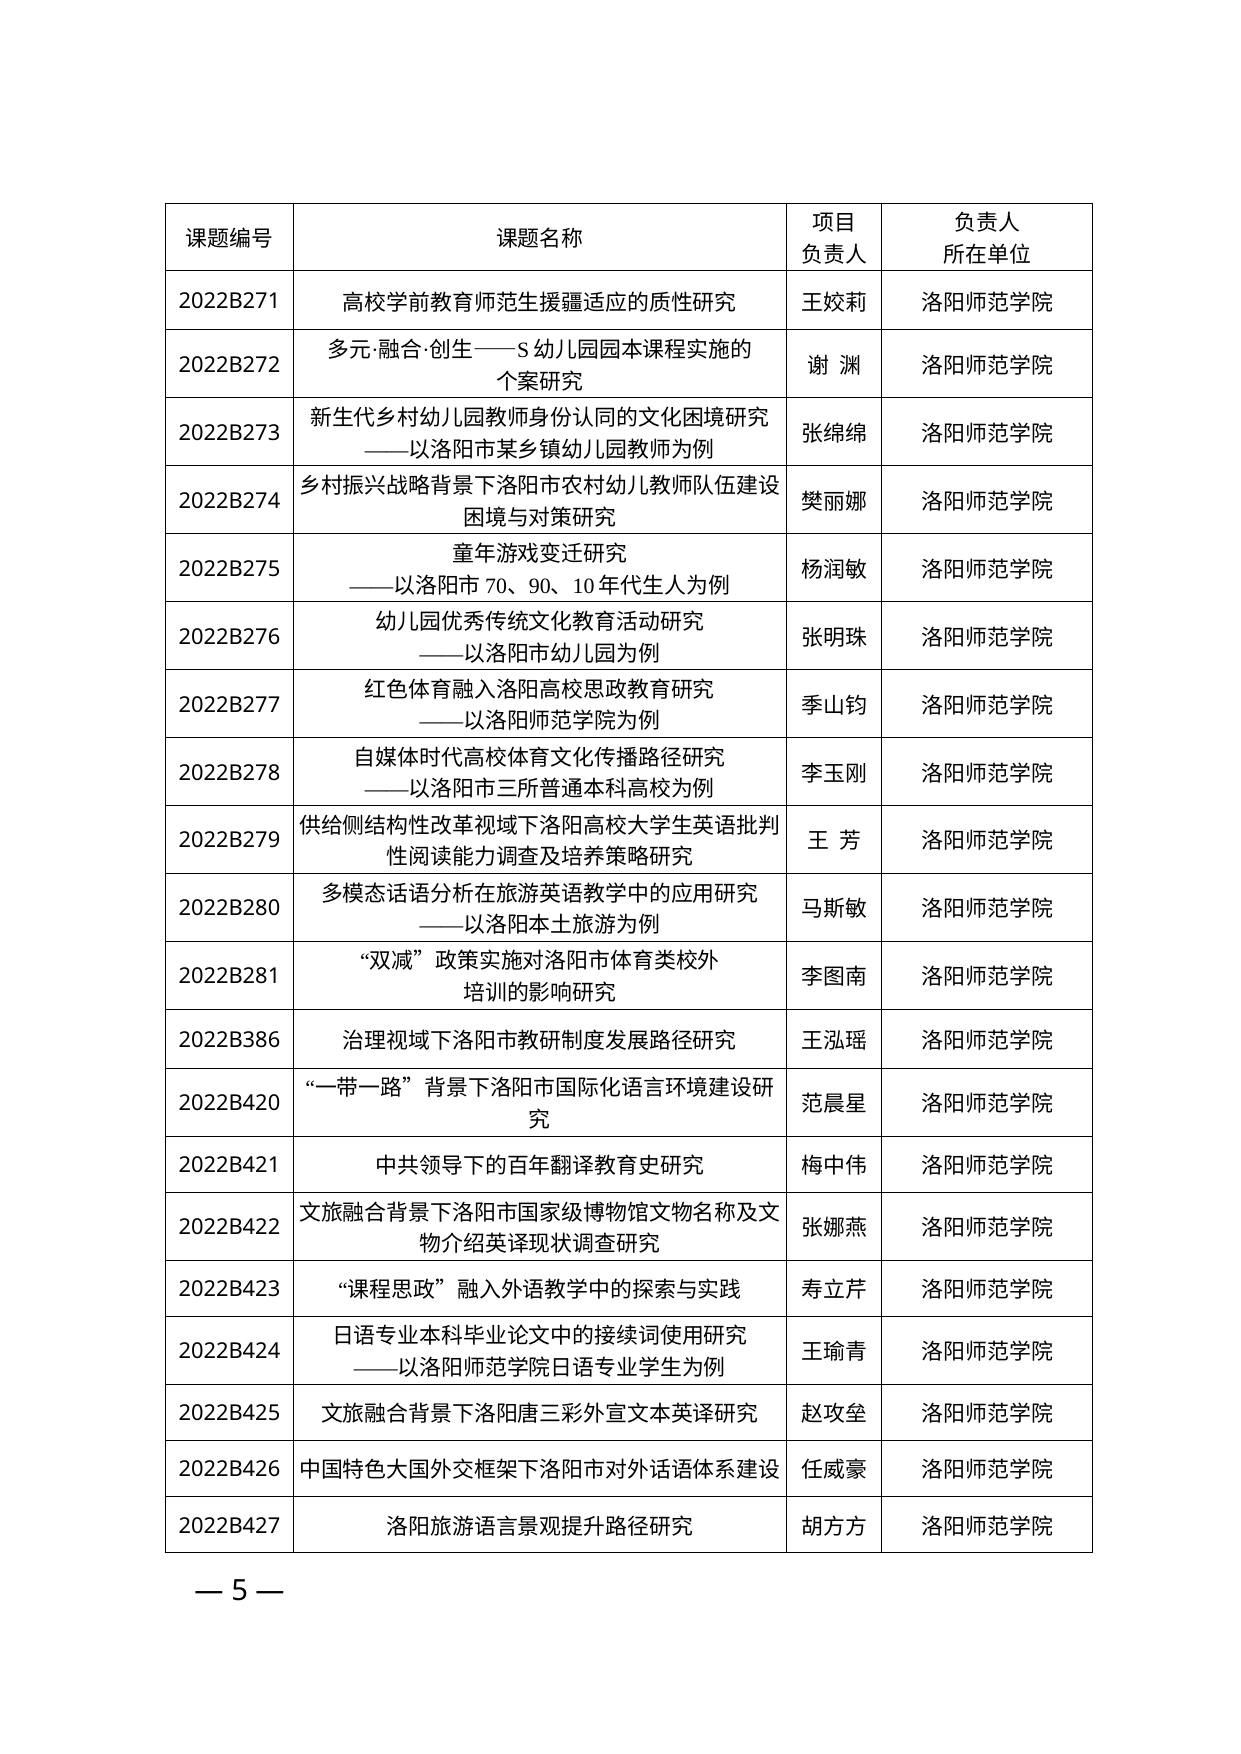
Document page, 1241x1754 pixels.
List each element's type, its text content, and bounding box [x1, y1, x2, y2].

table_cell 范晨星 [787, 1069, 881, 1136]
table_cell 多模态话语分析在旅游英语教学中的应用研究 ——以洛阳本土旅游为例 [294, 874, 786, 941]
table_cell 洛阳师范学院 [882, 1385, 1092, 1440]
table_cell 洛阳师范学院 [882, 1137, 1092, 1192]
table_cell 洛阳师范学院 [882, 1193, 1092, 1259]
table_cell 胡方方 [787, 1497, 881, 1552]
table_cell 王瑜青 [787, 1317, 881, 1384]
table_cell 2022B271 [166, 271, 293, 329]
table_header 负责人 所在单位 [882, 204, 1092, 270]
table_cell 洛阳师范学院 [882, 1317, 1092, 1384]
table_cell 治理视域下洛阳市教研制度发展路径研究 [294, 1010, 786, 1068]
table_cell 2022B273 [166, 398, 293, 465]
table_cell 王 芳 [787, 806, 881, 873]
table_cell 洛阳师范学院 [882, 1497, 1092, 1552]
table_cell 2022B281 [166, 942, 293, 1008]
table_cell 洛阳师范学院 [882, 738, 1092, 805]
table_cell 洛阳旅游语言景观提升路径研究 [294, 1497, 786, 1552]
table_cell 多元·融合·创生——S幼儿园园本课程实施的 个案研究 [294, 330, 786, 397]
table_cell 2022B276 [166, 602, 293, 669]
table_cell 乡村振兴战略背景下洛阳市农村幼儿教师队伍建设困境与对策研究 [294, 466, 786, 533]
table_cell 红色体育融入洛阳高校思政教育研究 ——以洛阳师范学院为例 [294, 670, 786, 737]
table_cell 张娜燕 [787, 1193, 881, 1259]
table_cell 洛阳师范学院 [882, 942, 1092, 1008]
table_cell 洛阳师范学院 [882, 670, 1092, 737]
table_cell 幼儿园优秀传统文化教育活动研究 ——以洛阳市幼儿园为例 [294, 602, 786, 669]
table_header 课题编号 [166, 204, 293, 270]
table_cell 2022B425 [166, 1385, 293, 1440]
table_cell 杨润敏 [787, 534, 881, 601]
table_cell 张绵绵 [787, 398, 881, 465]
table_cell 洛阳师范学院 [882, 330, 1092, 397]
table_cell 中共领导下的百年翻译教育史研究 [294, 1137, 786, 1192]
table_cell 2022B277 [166, 670, 293, 737]
table_cell 2022B272 [166, 330, 293, 397]
table_cell 2022B280 [166, 874, 293, 941]
table_cell 王姣莉 [787, 271, 881, 329]
table_cell 洛阳师范学院 [882, 466, 1092, 533]
table_cell 洛阳师范学院 [882, 806, 1092, 873]
table_cell 洛阳师范学院 [882, 874, 1092, 941]
table_cell 自媒体时代高校体育文化传播路径研究 ——以洛阳市三所普通本科高校为例 [294, 738, 786, 805]
table_cell 王泓瑶 [787, 1010, 881, 1068]
table_cell 谢 渊 [787, 330, 881, 397]
table_cell 2022B420 [166, 1069, 293, 1136]
table_cell 赵攻垒 [787, 1385, 881, 1440]
table_cell 2022B423 [166, 1261, 293, 1316]
table_cell 高校学前教育师范生援疆适应的质性研究 [294, 271, 786, 329]
table_cell 洛阳师范学院 [882, 534, 1092, 601]
table_header 项目 负责人 [787, 204, 881, 270]
table_cell 季山钧 [787, 670, 881, 737]
table_cell 供给侧结构性改革视域下洛阳高校大学生英语批判性阅读能力调查及培养策略研究 [294, 806, 786, 873]
table_cell 洛阳师范学院 [882, 1010, 1092, 1068]
table_cell 文旅融合背景下洛阳市国家级博物馆文物名称及文物介绍英译现状调查研究 [294, 1193, 786, 1259]
table_cell 新生代乡村幼儿园教师身份认同的文化困境研究 ——以洛阳市某乡镇幼儿园教师为例 [294, 398, 786, 465]
table_cell 马斯敏 [787, 874, 881, 941]
table_cell 李图南 [787, 942, 881, 1008]
table_cell 洛阳师范学院 [882, 1441, 1092, 1496]
table_cell 2022B421 [166, 1137, 293, 1192]
table_cell 洛阳师范学院 [882, 602, 1092, 669]
table_cell 2022B426 [166, 1441, 293, 1496]
table_cell 寿立芹 [787, 1261, 881, 1316]
table_cell 文旅融合背景下洛阳唐三彩外宣文本英译研究 [294, 1385, 786, 1440]
table_cell 中国特色大国外交框架下洛阳市对外话语体系建设 [294, 1441, 786, 1496]
table_cell 2022B274 [166, 466, 293, 533]
table_cell 樊丽娜 [787, 466, 881, 533]
table_header 课题名称 [294, 204, 786, 270]
table_cell 任威豪 [787, 1441, 881, 1496]
table_cell 洛阳师范学院 [882, 1069, 1092, 1136]
table_cell 日语专业本科毕业论文中的接续词使用研究 ——以洛阳师范学院日语专业学生为例 [294, 1317, 786, 1384]
table_cell “一带一路”背景下洛阳市国际化语言环境建设研究 [294, 1069, 786, 1136]
table_cell 2022B278 [166, 738, 293, 805]
table_cell 梅中伟 [787, 1137, 881, 1192]
table_cell 张明珠 [787, 602, 881, 669]
table_cell 2022B427 [166, 1497, 293, 1552]
table_cell “双减”政策实施对洛阳市体育类校外 培训的影响研究 [294, 942, 786, 1008]
table_cell 洛阳师范学院 [882, 1261, 1092, 1316]
table_cell 李玉刚 [787, 738, 881, 805]
table_cell “课程思政”融入外语教学中的探索与实践 [294, 1261, 786, 1316]
table_cell 童年游戏变迁研究 ——以洛阳市70、90、10年代生人为例 [294, 534, 786, 601]
table_cell 2022B275 [166, 534, 293, 601]
table_cell 2022B424 [166, 1317, 293, 1384]
table_cell 2022B279 [166, 806, 293, 873]
table_cell 洛阳师范学院 [882, 398, 1092, 465]
table_cell 2022B386 [166, 1010, 293, 1068]
table_cell 洛阳师范学院 [882, 271, 1092, 329]
table_cell 2022B422 [166, 1193, 293, 1259]
